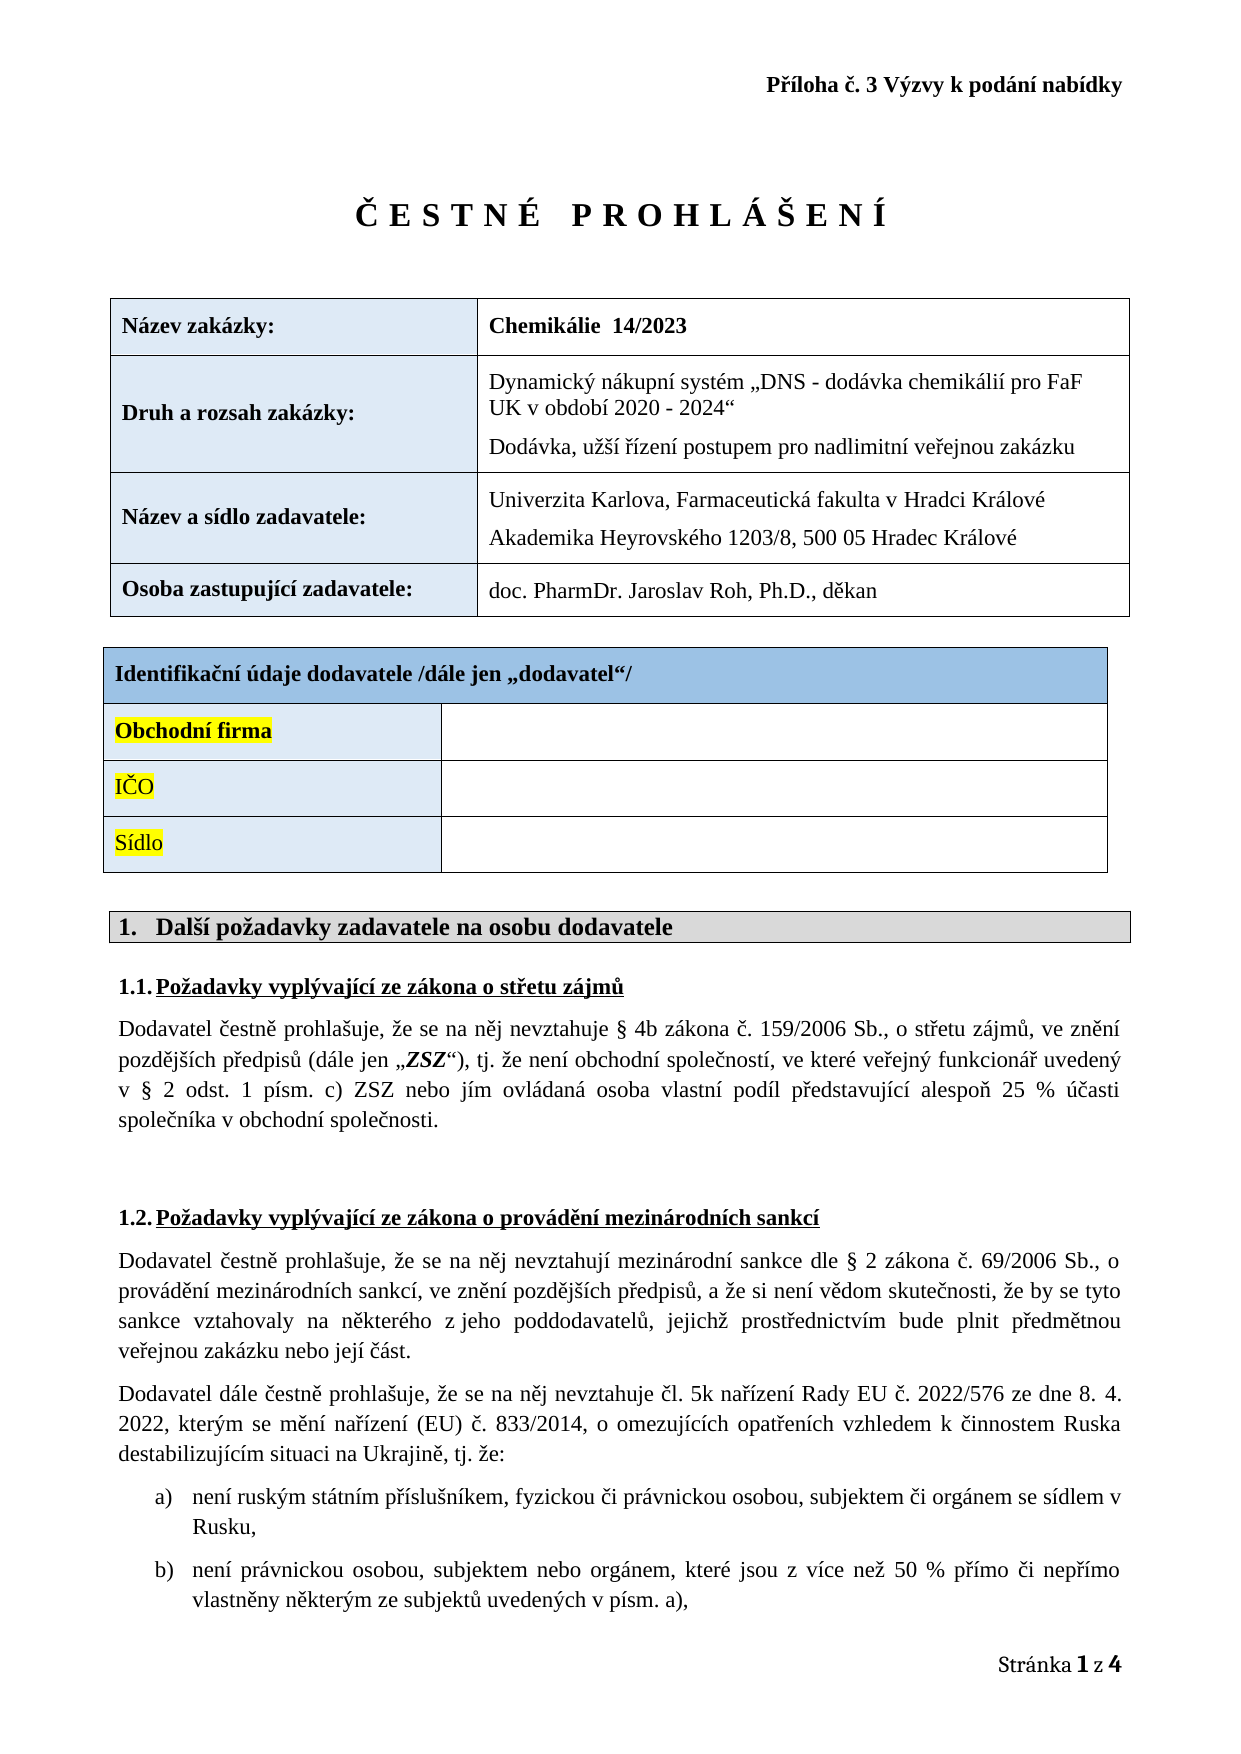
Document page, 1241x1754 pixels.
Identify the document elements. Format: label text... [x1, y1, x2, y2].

table_cell Dynamický nákupní systém „DNS - dodávka chemikálií pro FaF UK v období 2020 - 2024“ Dodávka, užší řízení postupem pro nadlimitní veřejnou zakázku [478, 356, 1129, 472]
table_cell IČO [104, 761, 441, 816]
list není ruským státním příslušníkem, fyzickou či právnickou osobou, subjektem či orgánem se sídlem v Rusku, [154, 1483, 1122, 1540]
table_cell [442, 704, 1107, 759]
subtitle Další požadavky zadavatele na osobu dodavatele [110, 912, 1130, 942]
table_cell Obchodní firma [104, 704, 441, 759]
table_cell Druh a rozsah zakázky: [111, 356, 477, 472]
table_header Identifikační údaje dodavatele /dále jen „dodavatel“/ [104, 648, 1107, 703]
table_cell [442, 761, 1107, 816]
table_cell Sídlo [104, 817, 441, 872]
table_cell doc. PharmDr. Jaroslav Roh, Ph.D., děkan [478, 564, 1129, 616]
subtitle Požadavky vyplývající ze zákona o střetu zájmů [118, 973, 1122, 999]
text není právnickou osobou, subjektem nebo orgánem, které jsou z více než 50 % přímo či nepřímo vlastněny některým ze subjektů uvedených v písm. a), [154, 1556, 1122, 1613]
text č e s t n é p r o h l á š e n í [118, 187, 1122, 235]
table_cell Osoba zastupující zadavatele: [111, 564, 477, 616]
text Dodavatel dále čestně prohlašuje, že se na něj nevztahuje čl. 5k nařízení Rady EU č. 2022/576 ze dne 8. 4. 2022, kterým se mění nařízení (EU) č. 833/2014, o omezujících opatřeních vzhledem k činnostem Ruska destabilizujícím situaci na Ukrajině, tj. že: [118, 1380, 1122, 1467]
table_header Chemikálie 14/2023 [478, 299, 1129, 354]
table_cell [442, 817, 1107, 872]
subtitle Požadavky vyplývající ze zákona o provádění mezinárodních sankcí [118, 1204, 1122, 1230]
text Dodavatel čestně prohlašuje, že se na něj nevztahují mezinárodní sankce dle § 2 zákona č. 69/2006 Sb., o provádění mezinárodních sankcí, ve znění pozdějších předpisů, a že si není vědom skutečnosti, že by se tyto sankce vztahovaly na některého z jeho poddodavatelů, jejichž prostřednictvím bude plnit předmětnou veřejnou zakázku nebo její část. [118, 1247, 1122, 1364]
table_header Název zakázky: [111, 299, 477, 354]
table_cell Univerzita Karlova, Farmaceutická fakulta v Hradci Králové Akademika Heyrovského 1203/8, 500 05 Hradec Králové [478, 473, 1129, 563]
text Dodavatel čestně prohlašuje, že se na něj nevztahuje § 4b zákona č. 159/2006 Sb., o střetu zájmů, ve znění pozdějších předpisů (dále jen „ZSZ“), tj. že není obchodní společností, ve které veřejný funkcionář uvedený v § 2 odst. 1 písm. c) ZSZ nebo jím ovládaná osoba vlastní podíl představující alespoň 25 % účasti společníka v obchodní společnosti. [118, 1015, 1122, 1132]
table_cell Název a sídlo zadavatele: [111, 473, 477, 563]
